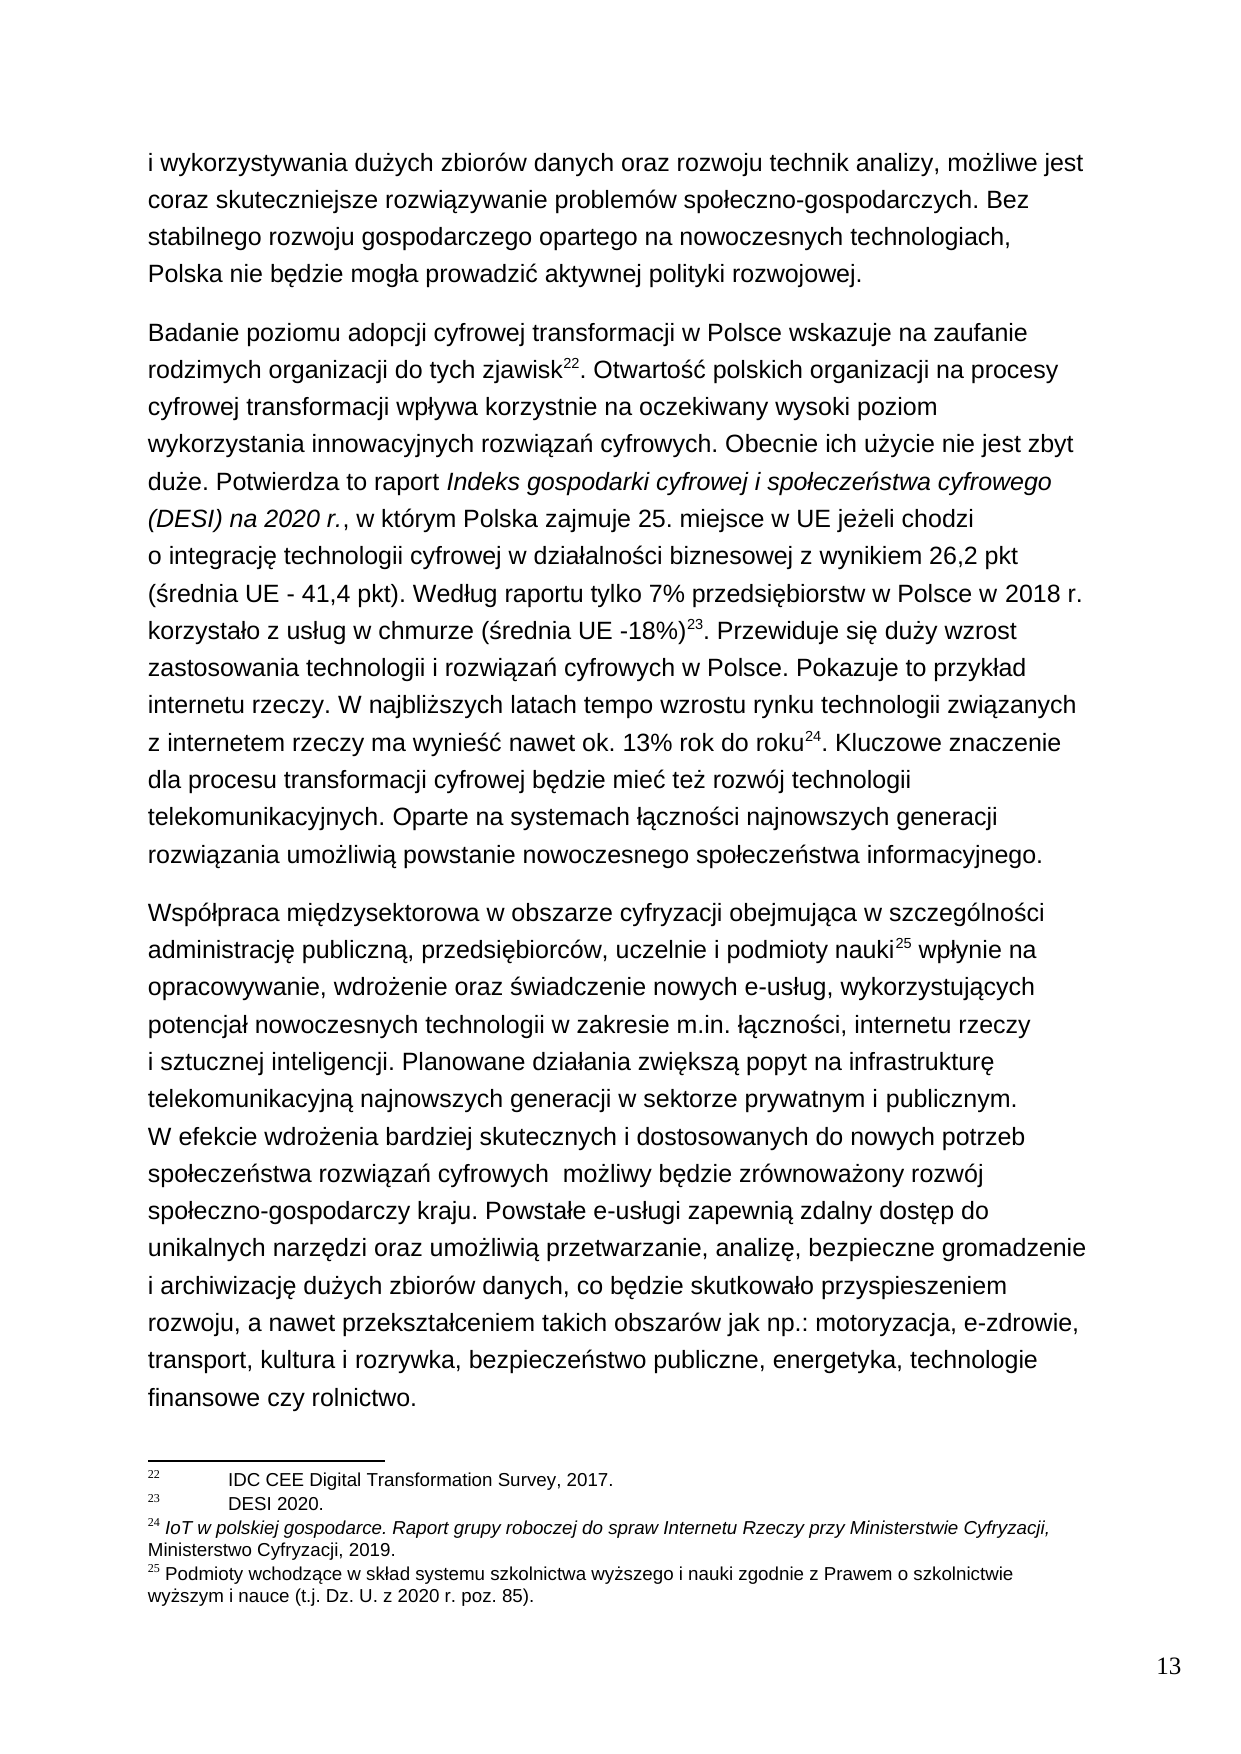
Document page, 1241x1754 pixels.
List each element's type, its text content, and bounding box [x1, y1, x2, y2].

text Badanie poziomu adopcji cyfrowej transformacji w Polsce wskazuje na zaufanie rodzimych organizacji do tych zjawisk. Otwartość polskich organizacji na procesy cyfrowej transformacji wpływa korzystnie na oczekiwany wysoki poziom wykorzystania innowacyjnych rozwiązań cyfrowych. Obecnie ich użycie nie jest zbyt duże. Potwierdza to raport Indeks gospodarki cyfrowej i społeczeństwa cyfrowego (DESI) na 2020 r., w którym Polska zajmuje 25. miejsce w UE jeżeli chodzi o integrację technologii cyfrowej w działalności biznesowej z wynikiem 26,2 pkt (średnia UE - 41,4 pkt). Według raportu tylko 7% przedsiębiorstw w Polsce w 2018 r. korzystało z usług w chmurze (średnia UE -18%). Przewiduje się duży wzrost zastosowania technologii i rozwiązań cyfrowych w Polsce. Pokazuje to przykład internetu rzeczy. W najbliższych latach tempo wzrostu rynku technologii związanych z internetem rzeczy ma wynieść nawet ok. 13% rok do roku. Kluczowe znaczenie dla procesu transformacji cyfrowej będzie mieć też rozwój technologii telekomunikacyjnych. Oparte na systemach łączności najnowszych generacji rozwiązania umożliwią powstanie nowoczesnego społeczeństwa informacyjnego. [148, 318, 1093, 868]
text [148, 148, 1093, 288]
text Współpraca międzysektorowa w obszarze cyfryzacji obejmująca w szczególności administrację publiczną, przedsiębiorców, uczelnie i podmioty nauki wpłynie na opracowywanie, wdrożenie oraz świadczenie nowych e-usług, wykorzystujących potencjał nowoczesnych technologii w zakresie m.in. łączności, internetu rzeczy i sztucznej inteligencji. Planowane działania zwiększą popyt na infrastrukturę telekomunikacyjną najnowszych generacji w sektorze prywatnym i publicznym. W efekcie wdrożenia bardziej skutecznych i dostosowanych do nowych potrzeb społeczeństwa rozwiązań cyfrowych możliwy będzie zrównoważony rozwój społeczno-gospodarczy kraju. Powstałe e-usługi zapewnią zdalny dostęp do unikalnych narzędzi oraz umożliwią przetwarzanie, analizę, bezpieczne gromadzenie i archiwizację dużych zbiorów danych, co będzie skutkowało przyspieszeniem rozwoju, a nawet przekształceniem takich obszarów jak np.: motoryzacja, e-zdrowie, transport, kultura i rozrywka, bezpieczeństwo publiczne, energetyka, technologie finansowe czy rolnictwo. [148, 898, 1093, 1411]
